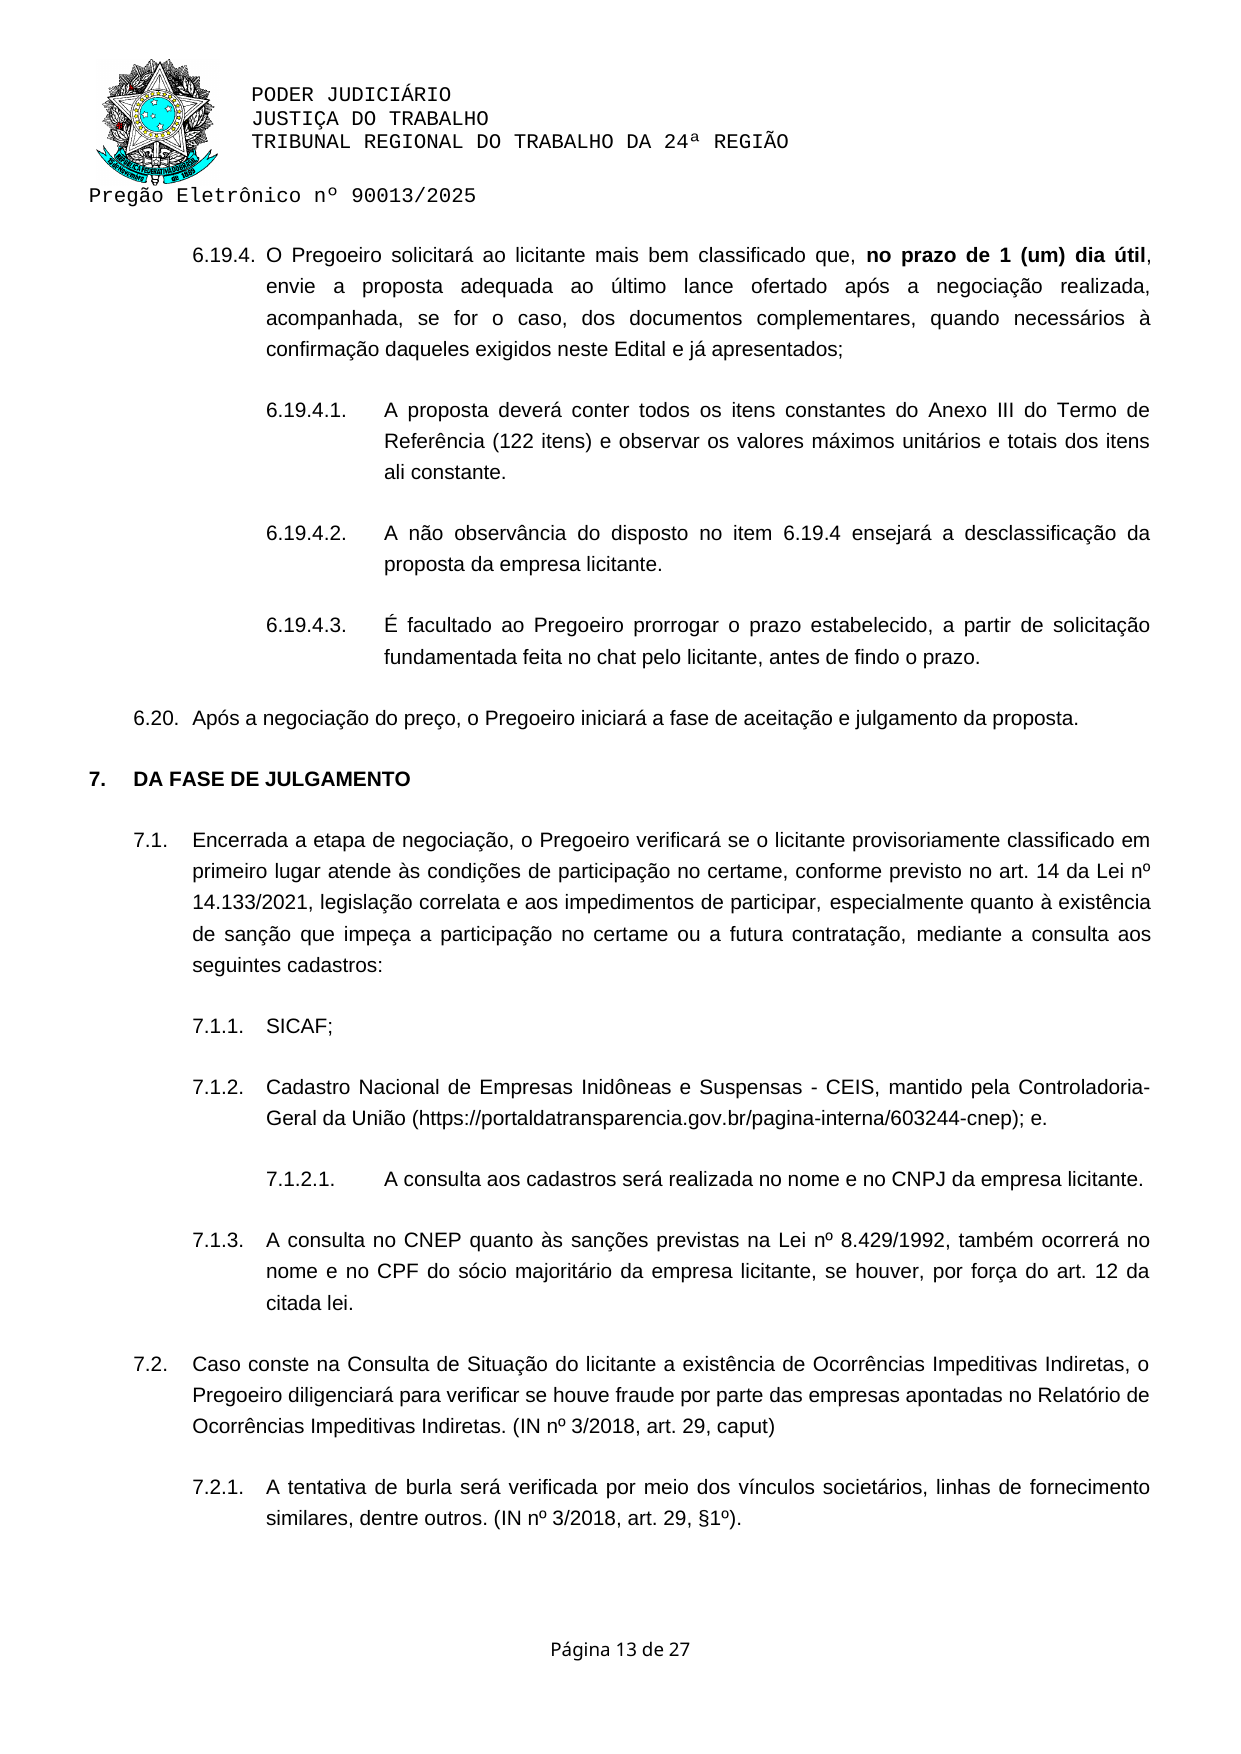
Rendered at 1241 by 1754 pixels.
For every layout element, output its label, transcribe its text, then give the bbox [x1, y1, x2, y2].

text É facultado ao Pregoeiro prorrogar o prazo estabelecido, a partir de solicitação fundamentada feita no chat pelo licitante, antes de findo o prazo. [266, 613, 1152, 668]
text Após a negociação do preço, o Pregoeiro iniciará a fase de aceitação e julgamento da proposta. [133, 706, 1152, 729]
text A consulta aos cadastros será realizada no nome e no CNPJ da empresa licitante. [266, 1167, 1152, 1191]
list Cadastro Nacional de Empresas Inidôneas e Suspensas - CEIS, mantido pela Controladoria-Geral da União (https://portaldatransparencia.gov.br/pagina-interna/603244-cnep); e. [192, 1075, 1152, 1130]
list O Pregoeiro solicitará ao licitante mais bem classificado que, no prazo de 1 (um) dia útil, envie a proposta adequada ao último lance ofertado após a negociação realizada, acompanhada, se for o caso, dos documentos complementares, quando necessários à confirmação daqueles exigidos neste Edital e já apresentados; [192, 243, 1152, 360]
picture [96, 59, 220, 186]
list SICAF; [192, 1014, 1152, 1038]
text A não observância do disposto no item 6.19.4 ensejará a desclassificação da proposta da empresa licitante. [266, 521, 1152, 576]
text Caso conste na Consulta de Situação do licitante a existência de Ocorrências Impeditivas Indiretas, o Pregoeiro diligenciará para verificar se houve fraude por parte das empresas apontadas no Relatório de Ocorrências Impeditivas Indiretas. (IN nº 3/2018, art. 29, caput) [133, 1352, 1152, 1438]
list A tentativa de burla será verificada por meio dos vínculos societários, linhas de fornecimento similares, dentre outros. (IN nº 3/2018, art. 29, §1º). [192, 1475, 1152, 1530]
text Encerrada a etapa de negociação, o Pregoeiro verificará se o licitante provisoriamente classificado em primeiro lugar atende às condições de participação no certame, conforme previsto no art. 14 da Lei nº 14.133/2021, legislação correlata e aos impedimentos de participar, especialmente quanto à existência de sanção que impeça a participação no certame ou a futura contratação, mediante a consulta aos seguintes cadastros: [133, 828, 1152, 976]
list A consulta no CNEP quanto às sanções previstas na Lei nº 8.429/1992, também ocorrerá no nome e no CPF do sócio majoritário da empresa licitante, se houver, por força do art. 12 da citada lei. [192, 1228, 1152, 1314]
text A proposta deverá conter todos os itens constantes do Anexo III do Termo de Referência (122 itens) e observar os valores máximos unitários e totais dos itens ali constante. [266, 398, 1152, 484]
text DA FASE DE JULGAMENTO [89, 767, 1152, 791]
